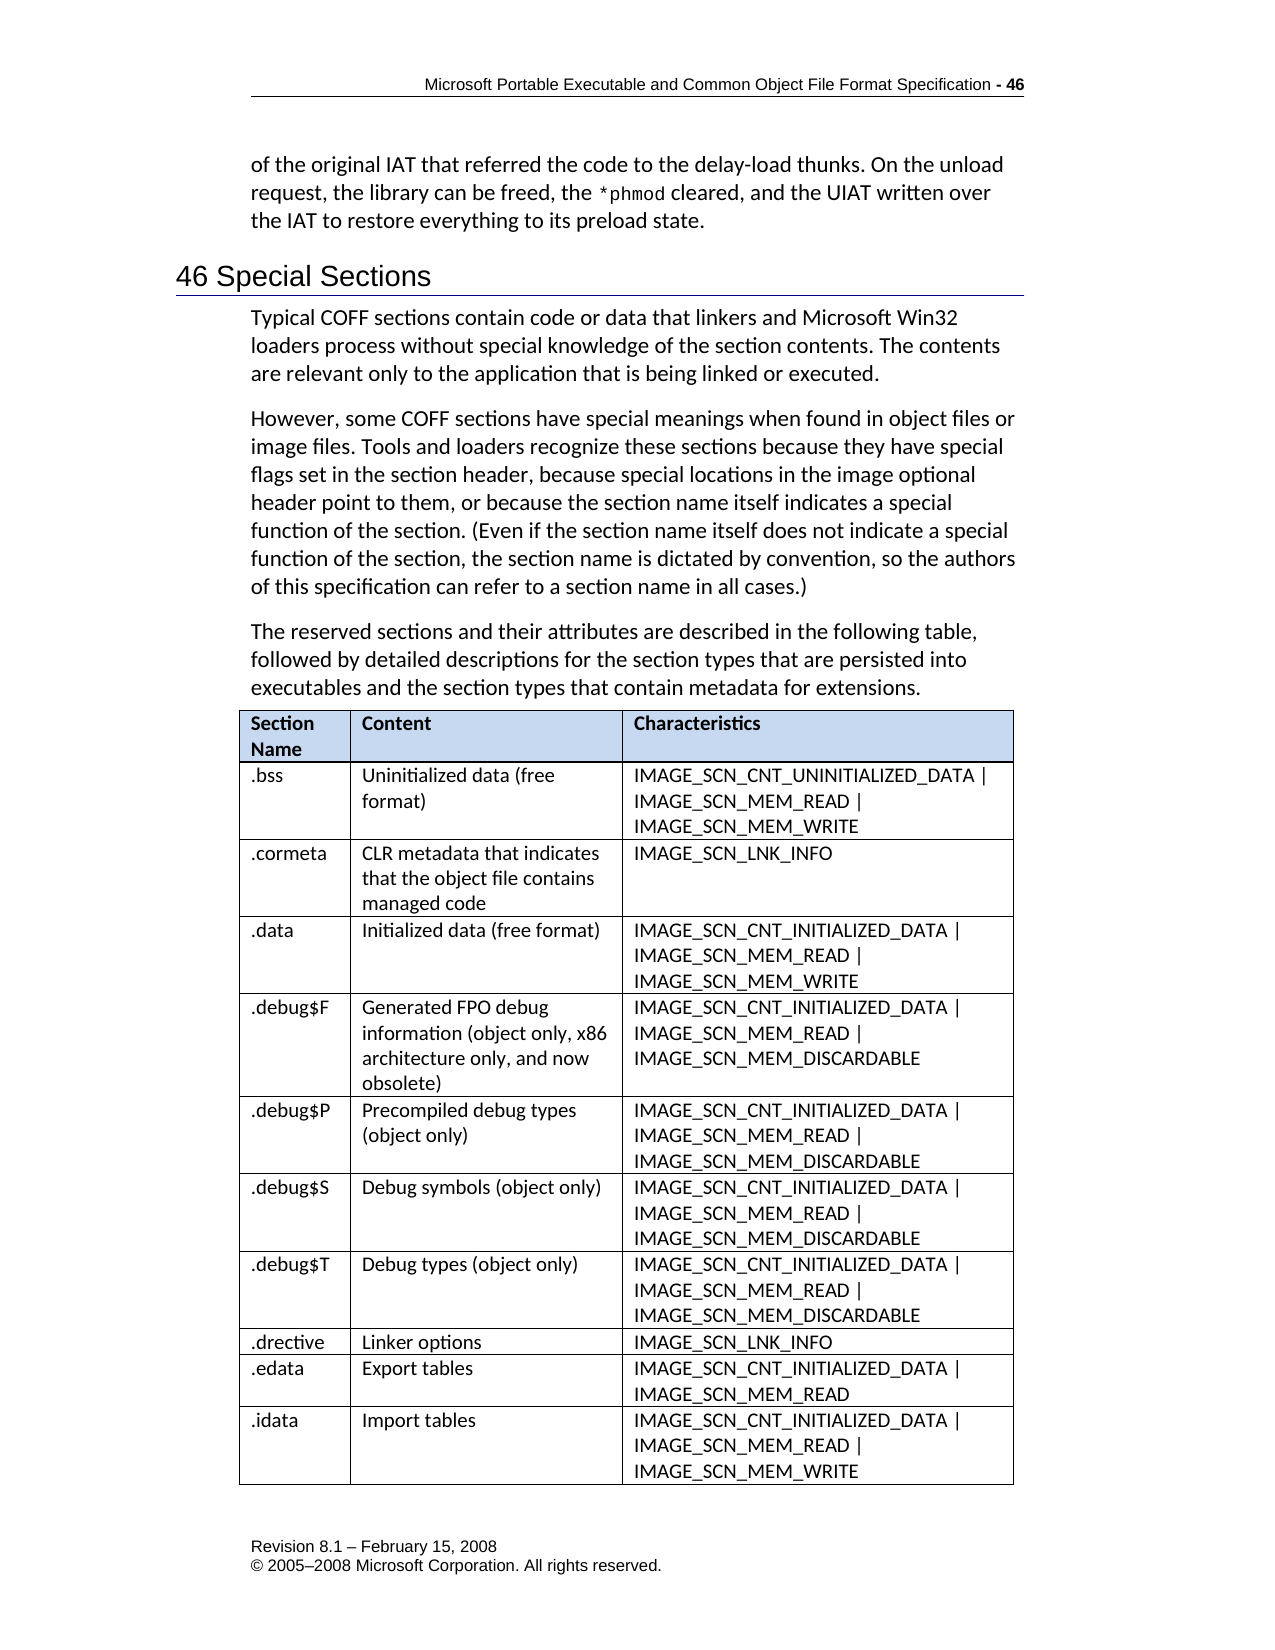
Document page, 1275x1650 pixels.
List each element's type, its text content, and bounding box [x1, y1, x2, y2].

table_cell IMAGE_SCN_CNT_INITIALIZED_DATA | IMAGE_SCN_MEM_READ | IMAGE_SCN_MEM_DISCARDABLE [623, 994, 1013, 1096]
table_cell IMAGE_SCN_LNK_INFO [623, 840, 1013, 916]
table_header Section Name [240, 711, 350, 761]
table_cell .debug$T [240, 1252, 350, 1328]
table_cell Debug types (object only) [351, 1252, 622, 1328]
table_header Characteristics [623, 711, 1013, 761]
table_cell Uninitialized data (free format) [351, 763, 622, 839]
table_cell Precompiled debug types (object only) [351, 1097, 622, 1173]
table_cell IMAGE_SCN_CNT_INITIALIZED_DATA | IMAGE_SCN_MEM_READ | IMAGE_SCN_MEM_DISCARDABLE [623, 1174, 1013, 1251]
table_cell Debug symbols (object only) [351, 1174, 622, 1251]
text The reserved sections and their attributes are described in the following table, followed by detailed descriptions for the section types that are persisted into executables and the section types that contain metadata for extensions. [251, 617, 1024, 701]
table_cell CLR metadata that indicates that the object file contains managed code [351, 840, 622, 916]
table_cell .debug$F [240, 994, 350, 1096]
table_cell .data [240, 917, 350, 993]
text However, some COFF sections have special meanings when found in object files or image files. Tools and loaders recognize these sections because they have special flags set in the section header, because special locations in the image optional header point to them, or because the section name itself indicates a special function of the section. (Even if the section name itself does not indicate a special function of the section, the section name is dictated by convention, so the authors of this specification can refer to a section name in all cases.) [251, 404, 1024, 600]
table_header Content [351, 711, 622, 761]
table_cell IMAGE_SCN_LNK_INFO [623, 1329, 1013, 1354]
table_cell .debug$S [240, 1174, 350, 1251]
table_cell .drective [240, 1329, 350, 1354]
table_cell .cormeta [240, 840, 350, 916]
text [251, 150, 1024, 234]
table_cell IMAGE_SCN_CNT_INITIALIZED_DATA | IMAGE_SCN_MEM_READ | IMAGE_SCN_MEM_WRITE [623, 917, 1013, 993]
table_cell IMAGE_SCN_CNT_INITIALIZED_DATA | IMAGE_SCN_MEM_READ | IMAGE_SCN_MEM_DISCARDABLE [623, 1097, 1013, 1173]
table_cell IMAGE_SCN_CNT_INITIALIZED_DATA | IMAGE_SCN_MEM_READ | IMAGE_SCN_MEM_DISCARDABLE [623, 1252, 1013, 1328]
table_cell IMAGE_SCN_CNT_INITIALIZED_DATA | IMAGE_SCN_MEM_READ | IMAGE_SCN_MEM_WRITE [623, 1407, 1013, 1483]
table_cell Export tables [351, 1355, 622, 1406]
table_cell .debug$P [240, 1097, 350, 1173]
table_cell Linker options [351, 1329, 622, 1354]
text Typical COFF sections contain code or data that linkers and Microsoft Win32 loaders process without special knowledge of the section contents. The contents are relevant only to the application that is being linked or executed. [251, 303, 1024, 388]
table_cell Generated FPO debug information (object only, x86 architecture only, and now obsolete) [351, 994, 622, 1096]
table_cell IMAGE_SCN_CNT_INITIALIZED_DATA | IMAGE_SCN_MEM_READ [623, 1355, 1013, 1406]
table_cell Import tables [351, 1407, 622, 1483]
table_cell Initialized data (free format) [351, 917, 622, 993]
table_cell .idata [240, 1407, 350, 1483]
subtitle Special Sections [176, 259, 1024, 295]
table_cell .edata [240, 1355, 350, 1406]
table_cell IMAGE_SCN_CNT_UNINITIALIZED_DATA | IMAGE_SCN_MEM_READ | IMAGE_SCN_MEM_WRITE [623, 763, 1013, 839]
table_cell .bss [240, 763, 350, 839]
